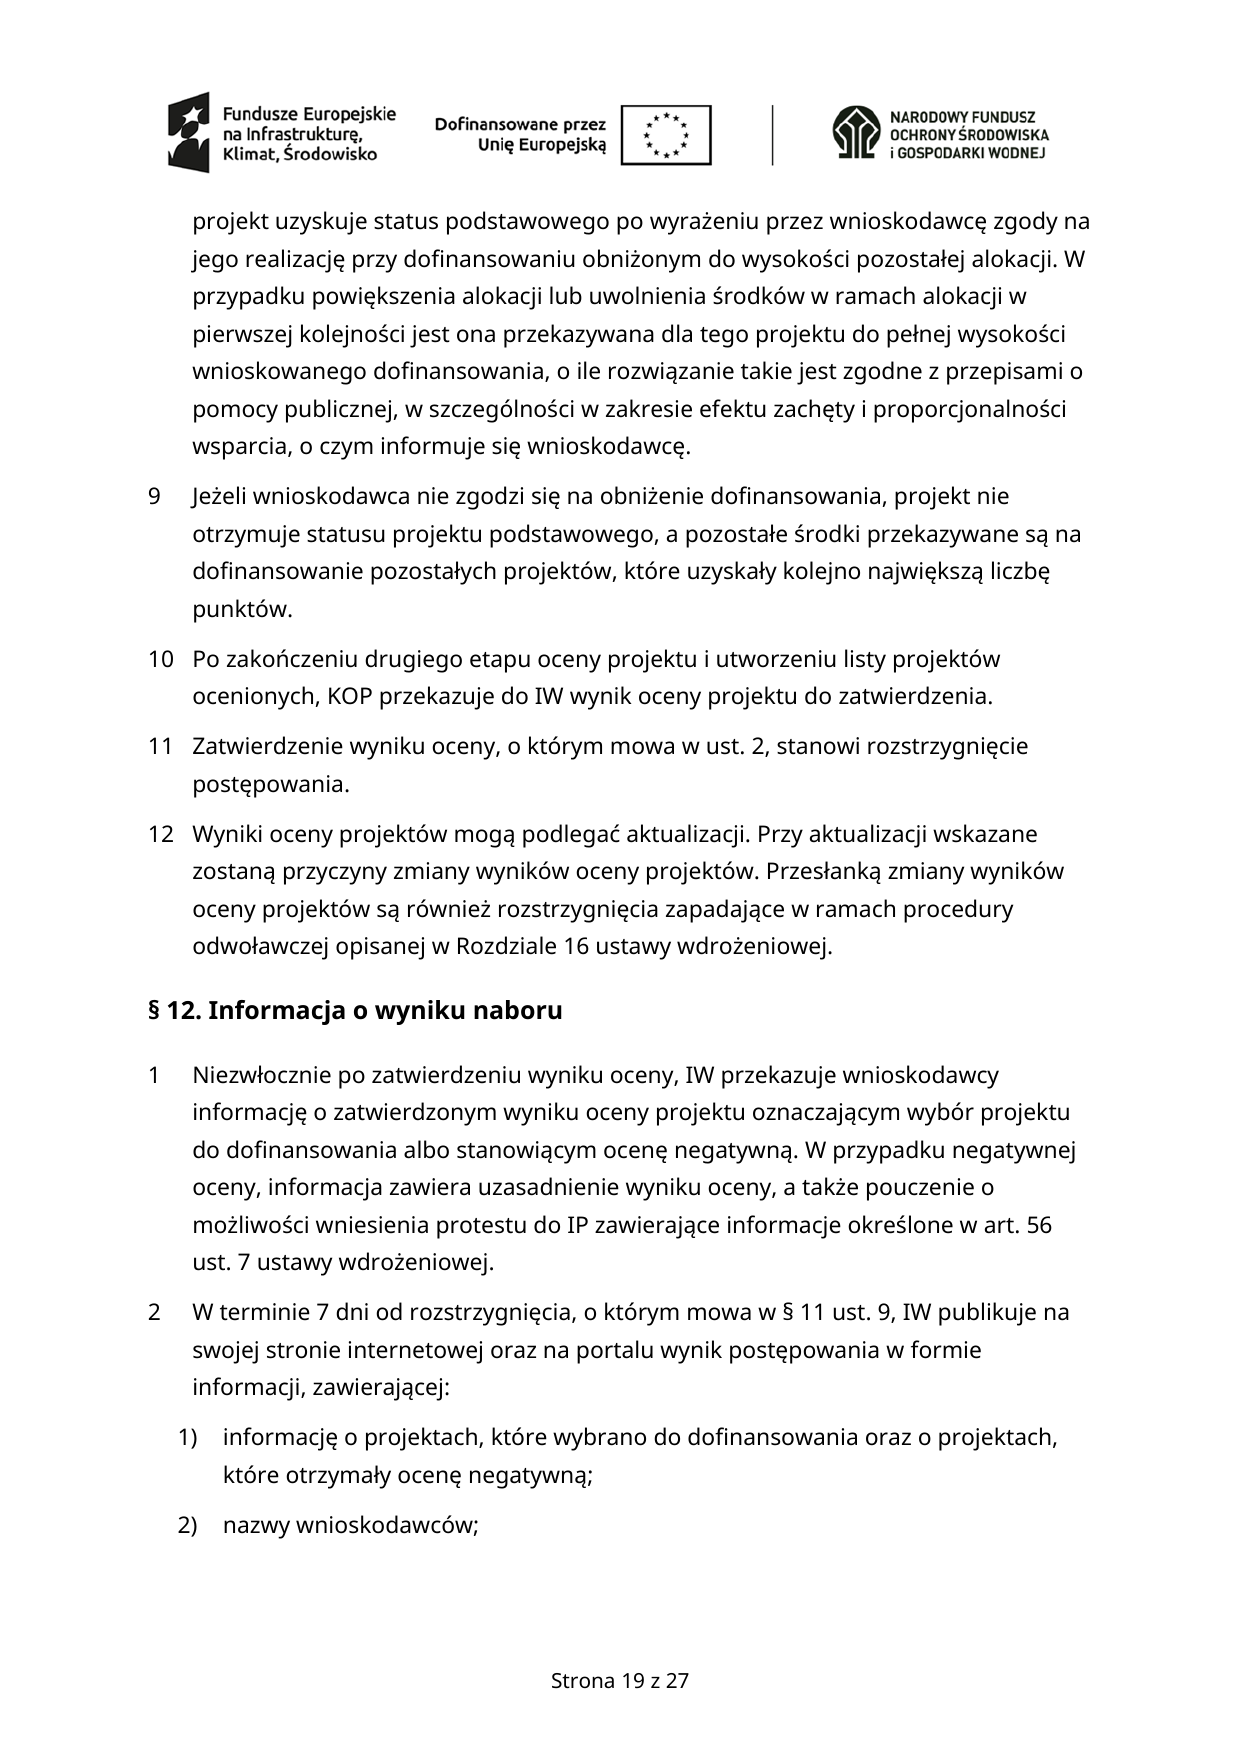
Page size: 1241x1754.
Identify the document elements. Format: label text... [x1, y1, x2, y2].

list Po zakończeniu drugiego etapu oceny projektu i utworzeniu listy projektów ocenionych, KOP przekazuje do IW wynik oceny projektu do zatwierdzenia. [148, 643, 1092, 712]
list W terminie 7 dni od rozstrzygnięcia, o którym mowa w § 11 ust. 9, IW publikuje na swojej stronie internetowej oraz na portalu wynik postępowania w formie informacji, zawierającej: [148, 1296, 1092, 1402]
picture [148, 71, 1093, 193]
list Zatwierdzenie wyniku oceny, o którym mowa w ust. 2, stanowi rozstrzygnięcie postępowania. [148, 730, 1092, 799]
list informację o projektach, które wybrano do dofinansowania oraz o projektach, które otrzymały ocenę negatywną; [177, 1421, 1092, 1490]
subtitle § 12. Informacja o wyniku naboru [148, 993, 1092, 1027]
list Jeżeli wnioskodawca nie zgodzi się na obniżenie dofinansowania, projekt nie otrzymuje statusu projektu podstawowego, a pozostałe środki przekazywane są na dofinansowanie pozostałych projektów, które uzyskały kolejno największą liczbę punktów. [148, 480, 1092, 624]
list Niezwłocznie po zatwierdzeniu wyniku oceny, IW przekazuje wnioskodawcy informację o zatwierdzonym wyniku oceny projektu oznaczającym wybór projektu do dofinansowania albo stanowiącym ocenę negatywną. W przypadku negatywnej oceny, informacja zawiera uzasadnienie wyniku oceny, a także pouczenie o możliwości wniesienia protestu do IP zawierające informacje określone w art. 56 ust. 7 ustawy wdrożeniowej. [148, 1059, 1092, 1277]
list nazwy wnioskodawców; [177, 1509, 1092, 1540]
list Wyniki oceny projektów mogą podlegać aktualizacji. Przy aktualizacji wskazane zostaną przyczyny zmiany wyników oceny projektów. Przesłanką zmiany wyników oceny projektów są również rozstrzygnięcia zapadające w ramach procedury odwoławczej opisanej w Rozdziale 16 ustawy wdrożeniowej. [148, 818, 1092, 962]
